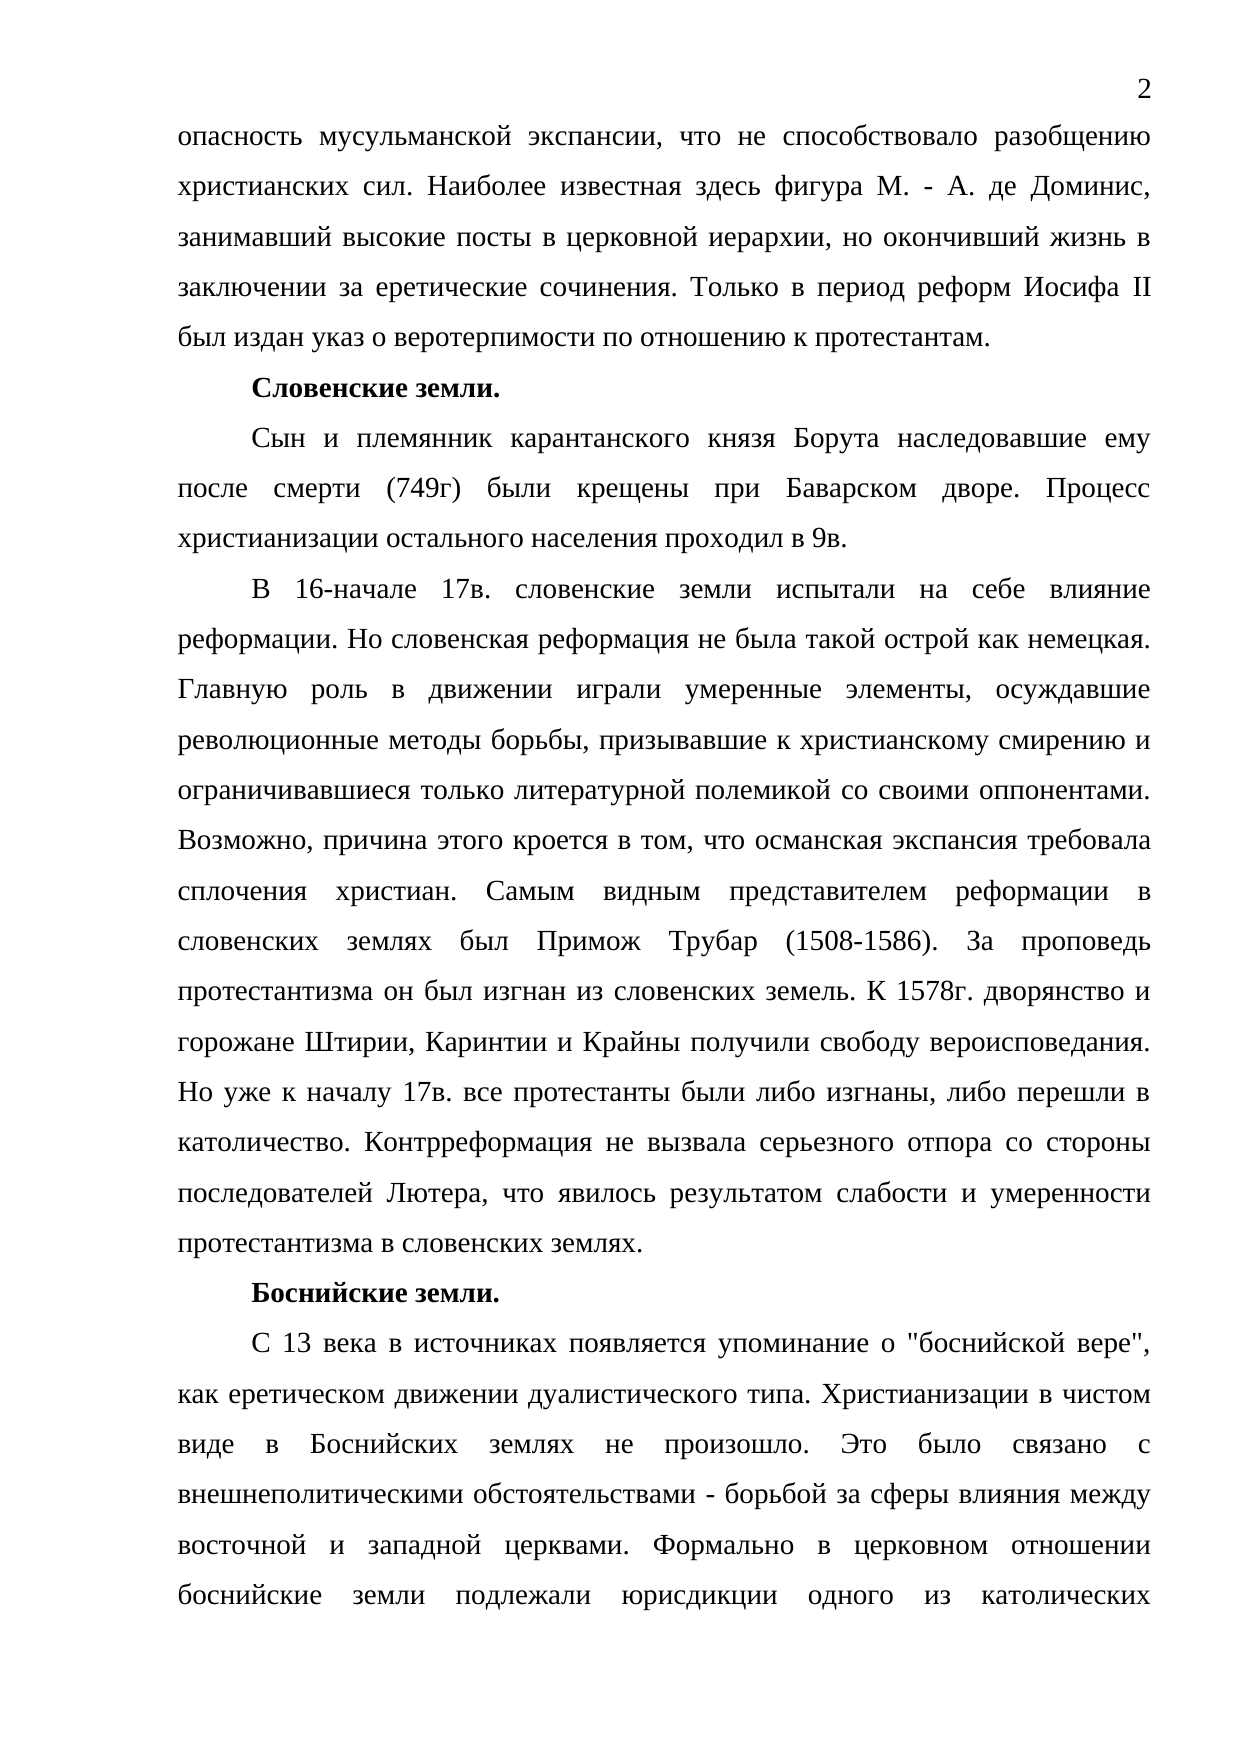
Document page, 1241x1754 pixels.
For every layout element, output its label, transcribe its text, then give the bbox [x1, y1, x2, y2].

text Боснийские земли. [177, 1275, 1152, 1309]
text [177, 1326, 1152, 1611]
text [177, 118, 1152, 353]
text Словенские земли. [177, 370, 1152, 403]
text Сын и племянник карантанского князя Борута наследовавшие ему после смерти (749г) были крещены при Баварском дворе. Процесс христианизации остального населения проходил в 9в. [177, 420, 1152, 554]
text В 16-начале 17в. словенские земли испытали на себе влияние реформации. Но словенская реформация не была такой острой как немецкая. Главную роль в движении играли умеренные элементы, осуждавшие революционные методы борьбы, призывавшие к христианскому смирению и ограничивавшиеся только литературной полемикой со своими оппонентами. Возможно, причина этого кроется в том, что османская экспансия требовала сплочения христиан. Самым видным представителем реформации в словенских землях был Примож Трубар (1508-1586). За проповедь протестантизма он был изгнан из словенских земель. К 1578г. дворянство и горожане Штирии, Каринтии и Крайны получили свободу вероисповедания. Но уже к началу 17в. все протестанты были либо изгнаны, либо перешли в католичество. Контрреформация не вызвала серьезного отпора со стороны последователей Лютера, что явилось результатом слабости и умеренности протестантизма в словенских землях. [177, 571, 1152, 1258]
